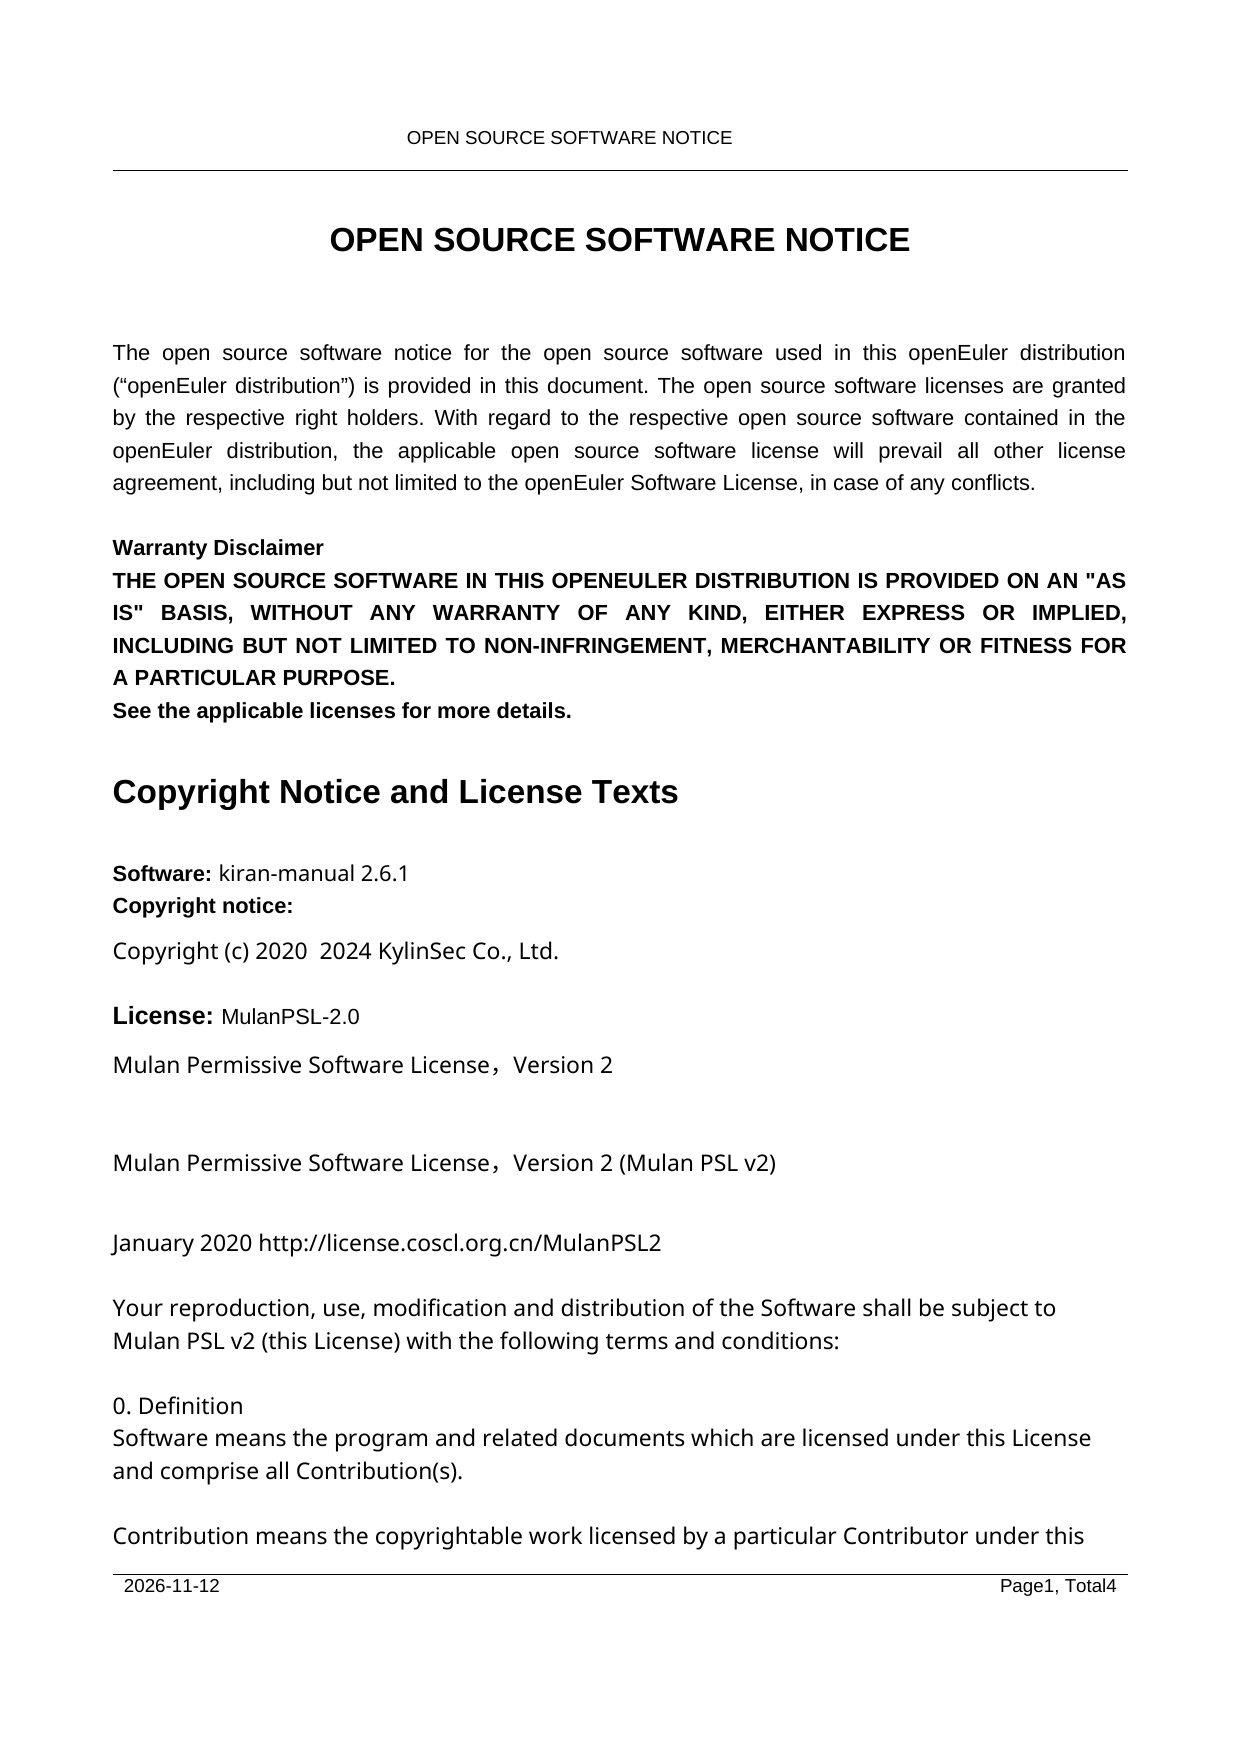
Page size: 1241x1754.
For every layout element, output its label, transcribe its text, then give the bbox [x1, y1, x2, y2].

text Software means the program and related documents which are licensed under this License and comprise all Contribution(s). [112, 1421, 1128, 1486]
text Mulan Permissive Software License，Version 2 (Mulan PSL v2) [112, 1129, 1128, 1194]
text THE OPEN SOURCE SOFTWARE IN THIS OPENEULER DISTRIBUTION IS PROVIDED ON AN "AS IS" BASIS, WITHOUT ANY WARRANTY OF ANY KIND, EITHER EXPRESS OR IMPLIED, INCLUDING BUT NOT LIMITED TO NON-INFRINGEMENT, MERCHANTABILITY OR FITNESS FOR A PARTICULAR PURPOSE. See the applicable licenses for more details. [112, 564, 1128, 726]
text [112, 1519, 1128, 1551]
text License: MulanPSL-2.0 [112, 999, 1128, 1031]
text Mulan Permissive Software License，Version 2 [112, 1031, 1128, 1096]
text Copyright (c) 2020 2024 KylinSec Co., Ltd. [112, 934, 1128, 999]
text January 2020 http://license.coscl.org.cn/MulanPSL2 [112, 1226, 1128, 1259]
text OPEN SOURCE SOFTWARE NOTICE [112, 206, 1128, 271]
text 0. Definition [112, 1389, 1128, 1421]
text Copyright Notice and License Texts [112, 759, 1128, 824]
text Your reproduction, use, modification and distribution of the Software shall be subject to Mulan PSL v2 (this License) with the following terms and conditions: [112, 1291, 1128, 1356]
text Copyright notice: [112, 889, 1128, 921]
text Warranty Disclaimer [112, 531, 1128, 564]
text The open source software notice for the open source software used in this openEuler distribution (“openEuler distribution”) is provided in this document. The open source software licenses are granted by the respective right holders. With regard to the respective open source software contained in the openEuler distribution, the applicable open source software license will prevail all other license agreement, including but not limited to the openEuler Software License, in case of any conflicts. [112, 336, 1128, 499]
title Software: kiran-manual 2.6.1 [112, 856, 1128, 889]
